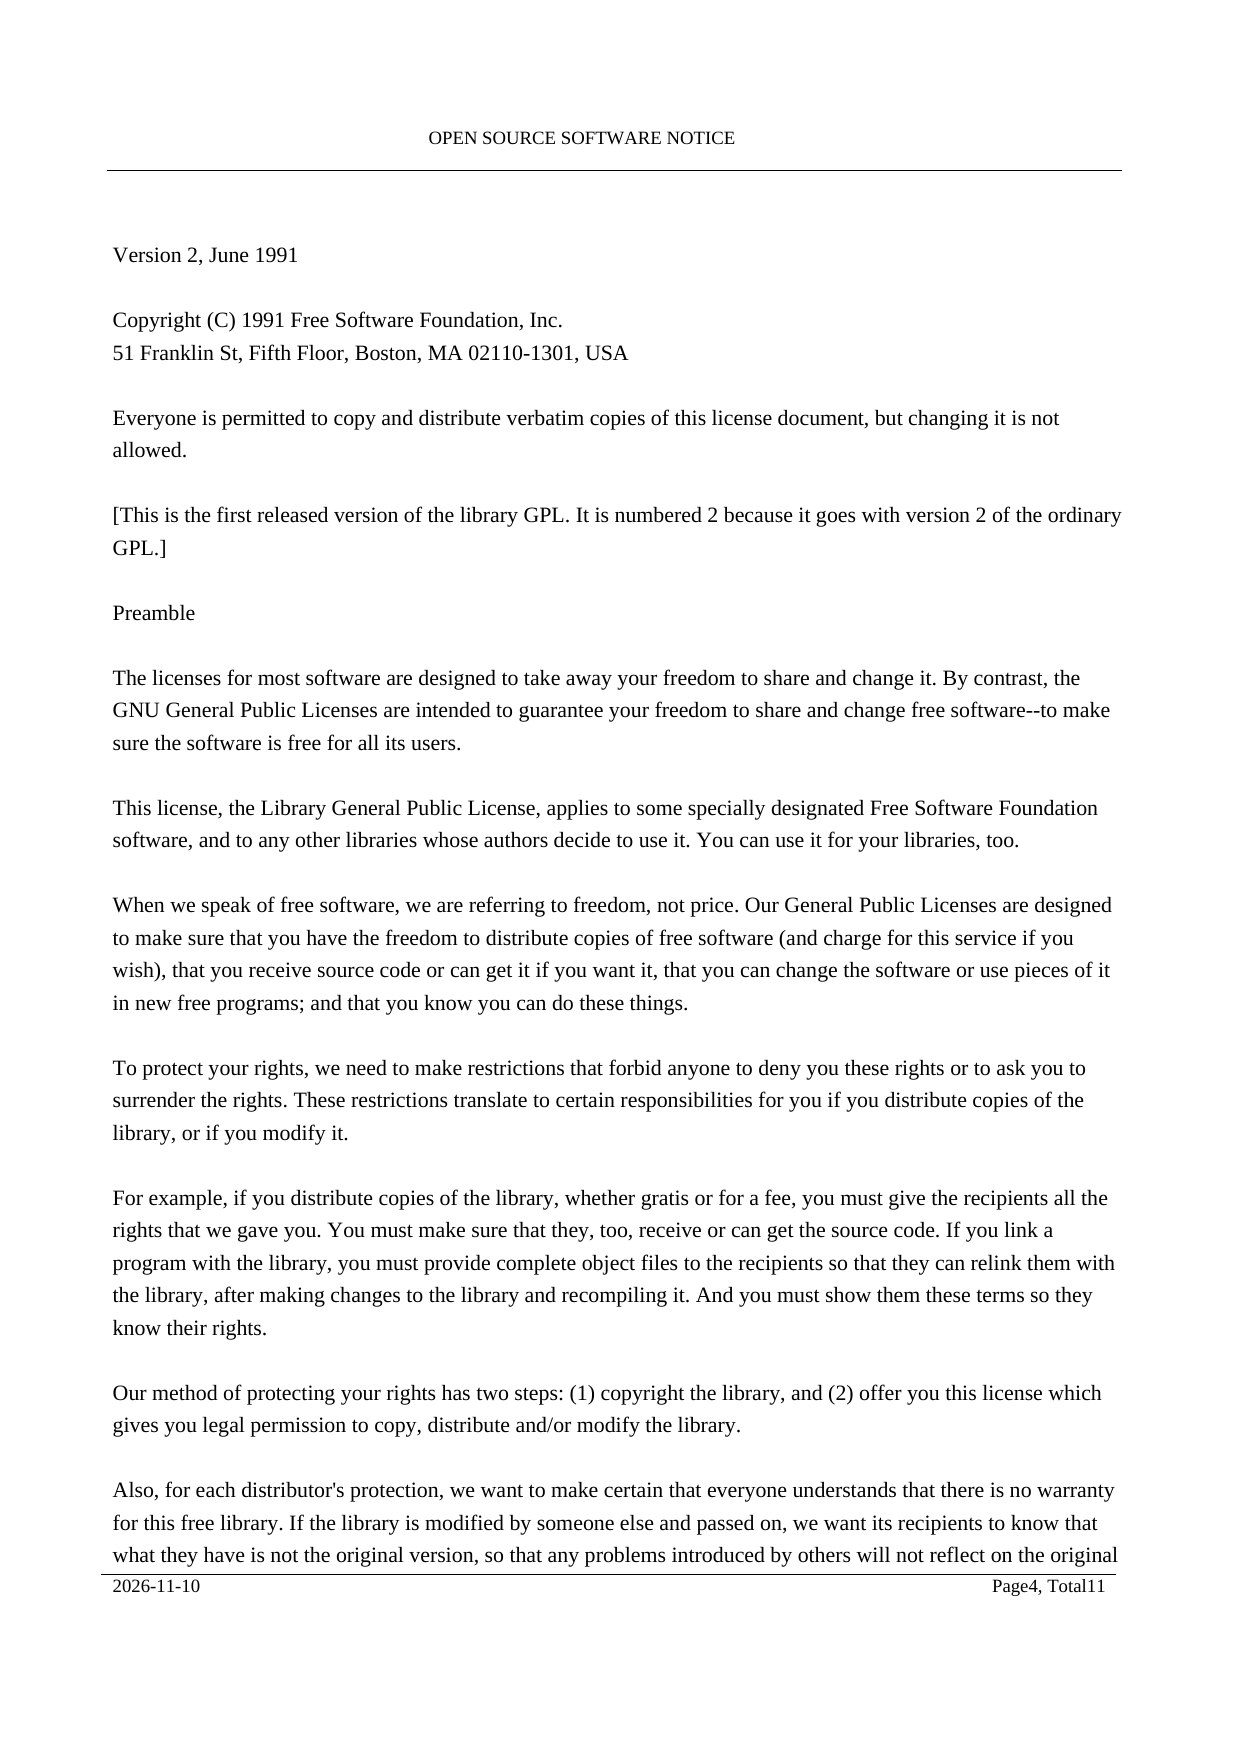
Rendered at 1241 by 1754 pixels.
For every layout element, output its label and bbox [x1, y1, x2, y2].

text [112, 206, 1128, 1571]
